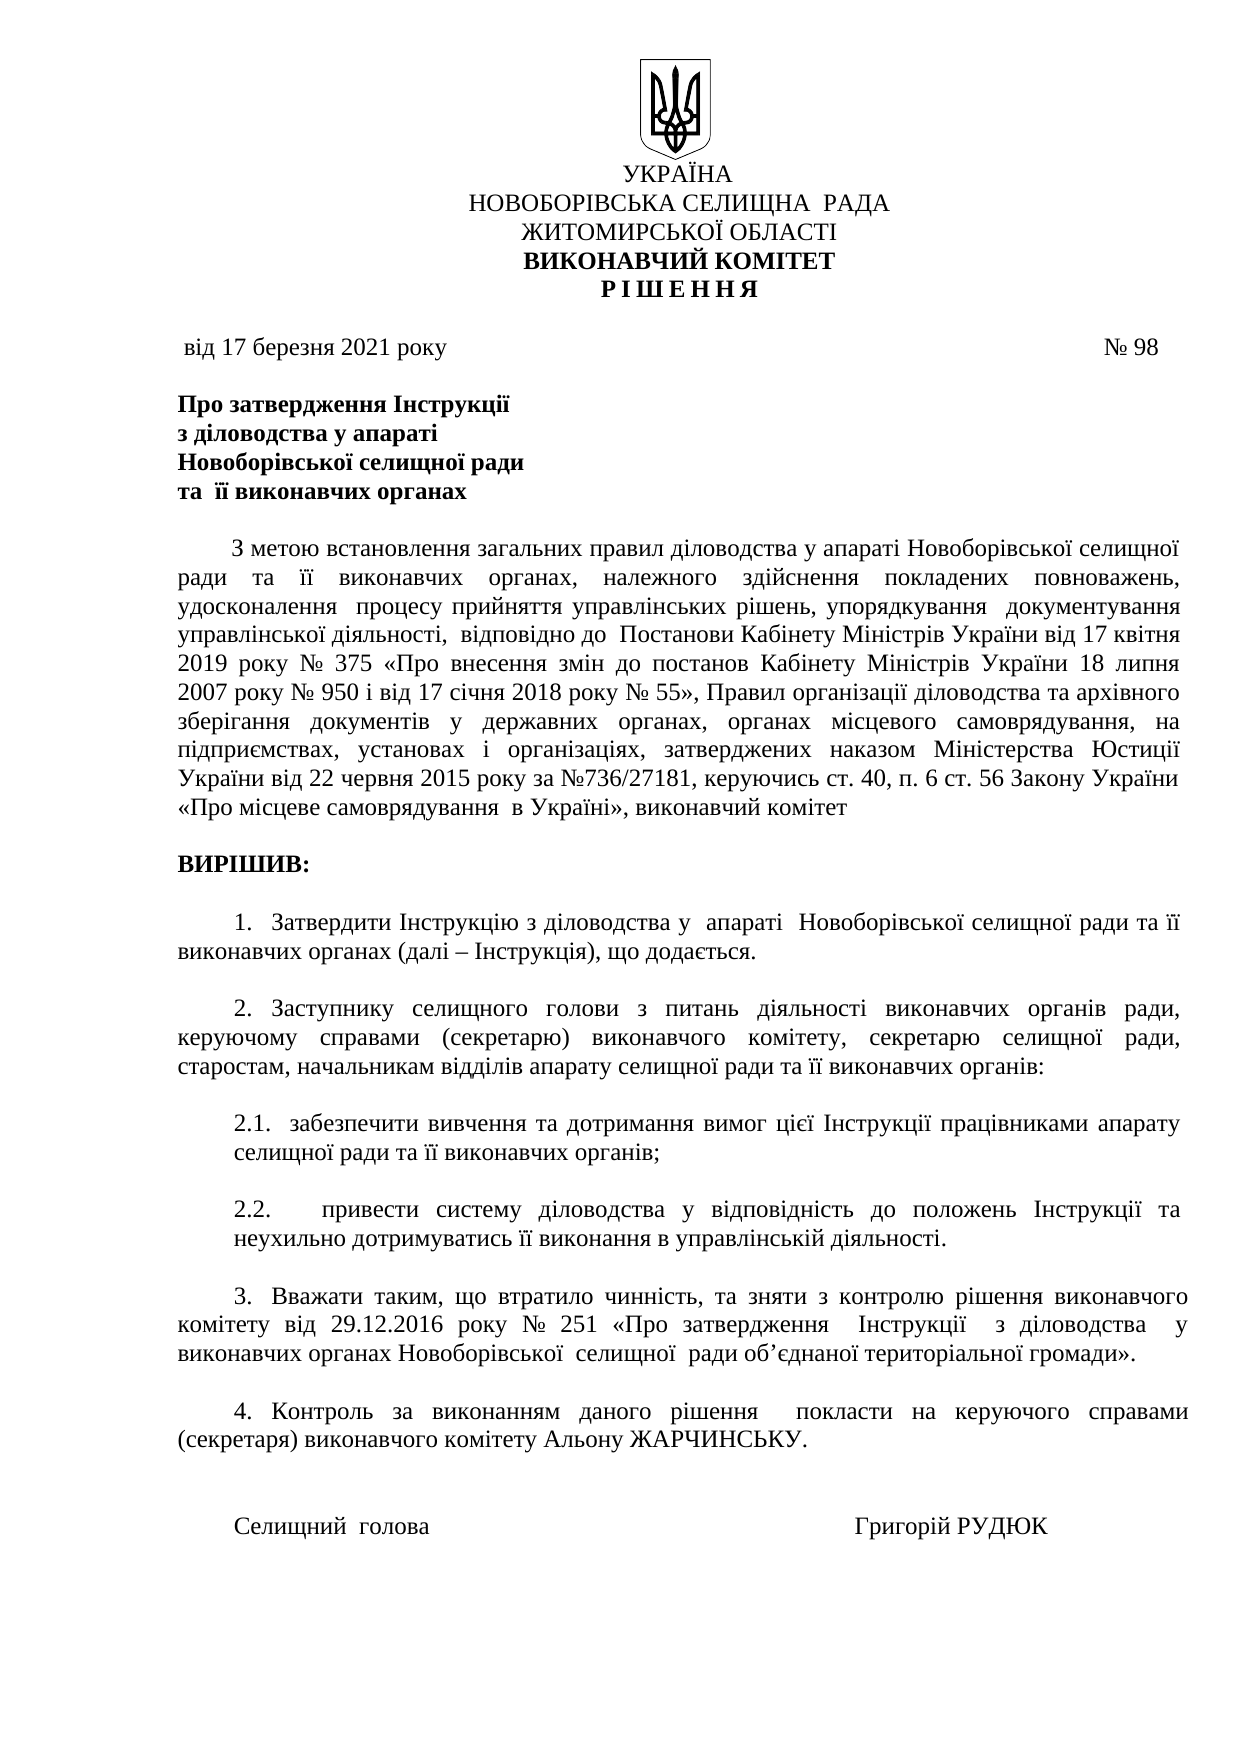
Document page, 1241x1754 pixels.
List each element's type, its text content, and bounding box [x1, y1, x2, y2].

text 2.1. забезпечити вивчення та дотримання вимог цієї Інструкції працівниками апарату селищної ради та її виконавчих органів; [233, 1108, 1181, 1166]
list Затвердити Інструкцію з діловодства у апараті Новоборівської селищної ради та її виконавчих органах (далі – Інструкція), що додається. [177, 907, 1181, 964]
text 2.2. привести систему діловодства у відповідність до положень Інструкції та неухильно дотримуватись її виконання в управлінській діяльності. [233, 1194, 1181, 1252]
list Контроль за виконанням даного рішення покласти на керуючого справами (секретаря) виконавчого комітету Альону ЖАРЧИНСЬКУ. [177, 1396, 1190, 1453]
text ЖИТОМИРСЬКОЇ ОБЛАСТІ [177, 217, 1181, 246]
text Новоборівської селищної ради [177, 447, 619, 476]
text НОВОБОРІВСЬКА СЕЛИЩНА РАДА [177, 188, 1181, 217]
text та її виконавчих органах [177, 476, 619, 504]
text УКРАЇНА [177, 59, 1181, 188]
list Заступнику селищного голови з питань діяльності виконавчих органів ради, керуючому справами (секретарю) виконавчого комітету, секретарю селищної ради, старостам, начальникам відділів апарату селищної ради та її виконавчих органів: [177, 993, 1181, 1079]
text З метою встановлення загальних правил діловодства у апараті Новоборівської селищної ради та її виконавчих органах, належного здійснення покладених повноважень, удосконалення процесу прийняття управлінських рішень, упорядкування документування управлінської діяльності, відповідно до Постанови Кабінету Міністрів України від 17 квітня 2019 року № 375 «Про внесення змін до постанов Кабінету Міністрів України 18 липня 2007 року № 950 і від 17 січня 2018 року № 55», Правил організації діловодства та архівного зберігання документів у державних органах, органах місцевого самоврядування, на підприємствах, установах і організаціях, затверджених наказом Міністерства Юстиції України від 22 червня 2015 року за №736/27181, керуючись ст. 40, п. 6 ст. 56 Закону України «Про місцеве самоврядування в Україні», виконавчий комітет [177, 533, 1181, 821]
text з діловодства у апараті [177, 418, 619, 447]
list Вважати таким, що втратило чинність, та зняти з контролю рішення виконавчого комітету від 29.12.2016 року № 251 «Про затвердження Інструкції з діловодства у виконавчих органах Новоборівської селищної ради об’єднаної територіальної громади». [177, 1281, 1190, 1367]
text Селищний голова Григорій РУДЮК [177, 1511, 1181, 1539]
subtitle РІШЕННЯ [177, 274, 1181, 303]
text від 17 березня 2021 року № 98 [177, 332, 1181, 361]
text ВИРІШИВ: [177, 849, 1181, 878]
text ВИКОНАВЧИЙ КОМІТЕТ [177, 246, 1181, 274]
text Про затвердження Інструкції [177, 389, 619, 418]
